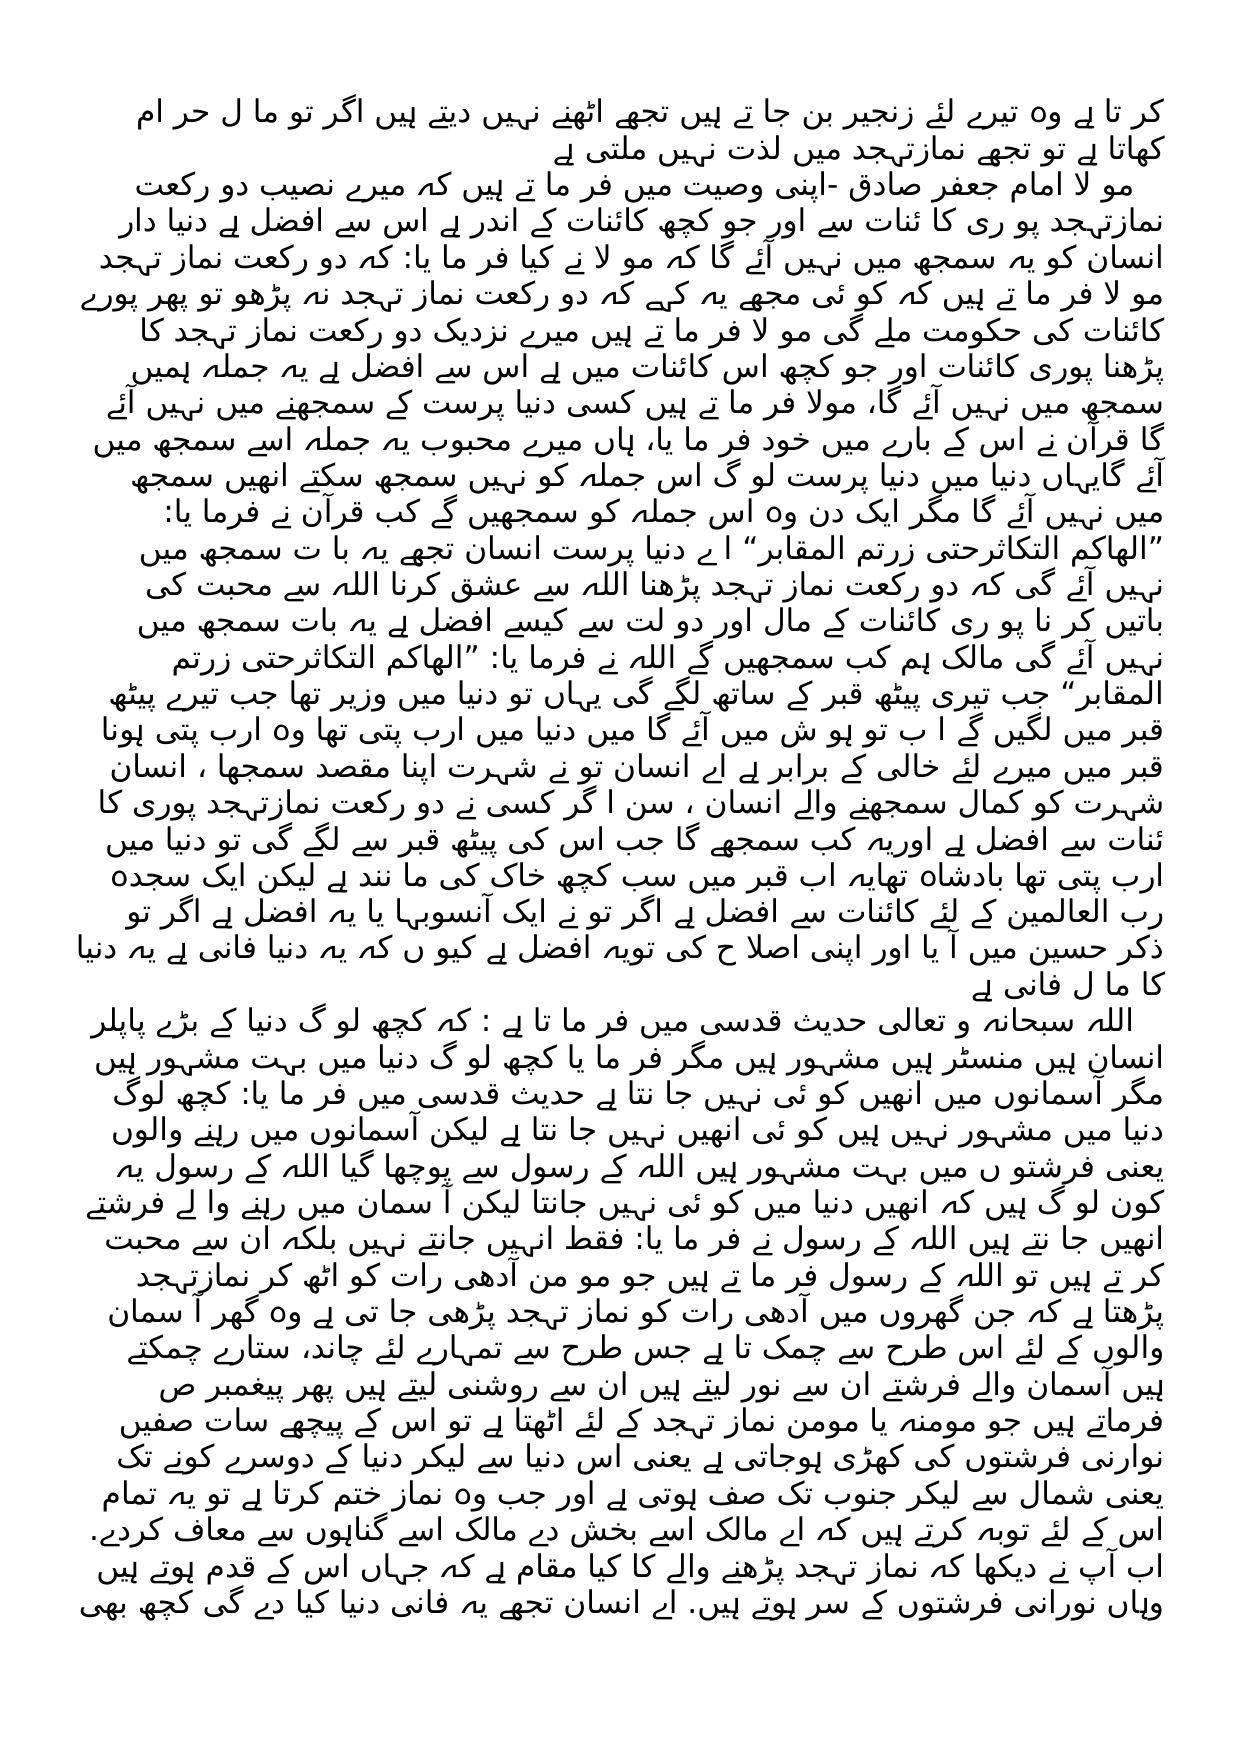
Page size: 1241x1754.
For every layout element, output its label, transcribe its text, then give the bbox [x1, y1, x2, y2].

text مو لا امام جعفر صادق -اپنی وصیت میں فر ما تے ہیں کہ میرے نصیب دو رکعت نمازتہجد پو ری کا ئنات سے اور جو کچھ کائنات کے اندر ہے اس سے افضل ہے دنیا دار انسان کو یہ سمجھ میں نہیں آئے گا کہ مو لا نے کیا فر ما یا: کہ دو رکعت نماز تہجد مو لا فر ما تے ہیں کہ کو ئی مجھے یہ کہے کہ دو رکعت نماز تہجد نہ پڑھو تو پھر پورے کائنات کی حکومت ملے گی مو لا فر ما تے ہیں میرے نزدیک دو رکعت نماز تہجد کا پڑھنا پوری کائنات اور جو کچھ اس کائنات میں ہے اس سے افضل ہے یہ جملہ ہمیں سمجھ میں نہیں آئے گا، مولا فر ما تے ہیں کسی دنیا پرست کے سمجھنے میں نہیں آئے گا قرآن نے اس کے بارے میں خود فر ما یا، ہاں میرے محبوب یہ جملہ اسے سمجھ میں آئے گایہاں دنیا میں دنیا پرست لو گ اس جملہ کو نہیں سمجھ سکتے انھیں سمجھ میں نہیں آئے گا مگر ایک دن وہ اس جملہ کو سمجھیں گے کب قرآن نے فرما یا: ”الھاکم التکاثرحتی زرتم المقابر“ ا ے دنیا پرست انسان تجھے یہ با ت سمجھ میں نہیں آئے گی کہ دو رکعت نماز تہجد پڑھنا اللہ سے عشق کرنا اللہ سے محبت کی باتیں کر نا پو ری کائنات کے مال اور دو لت سے کیسے افضل ہے یہ بات سمجھ میں نہیں آئے گی مالک ہم کب سمجھیں گے اللہ نے فرما یا: ”الھاکم التکاثرحتی زرتم المقابر“ جب تیری پیٹھ قبر کے ساتھ لگے گی یہاں تو دنیا میں وزیر تھا جب تیرے پیٹھ قبر میں لگیں گے ا ب تو ہو ش میں آئے گا میں دنیا میں ارب پتی تھا وہ ارب پتی ہونا قبر میں میرے لئے خالی کے برابر ہے اے انسان تو نے شہرت اپنا مقصد سمجھا ، انسان شہرت کو کمال سمجھنے والے انسان ، سن ا گر کسی نے دو رکعت نمازتہجد پوری کا ئنات سے افضل ہے اوریہ کب سمجھے گا جب اس کی پیٹھ قبر سے لگے گی تو دنیا میں ارب پتی تھا بادشاہ تھایہ اب قبر میں سب کچھ خاک کی ما نند ہے لیکن ایک سجدہ رب العالمین کے لئے کائنات سے افضل ہے اگر تو نے ایک آنسوبہا یا یہ افضل ہے اگر تو ذکر حسین میں آ یا اور اپنی اصلا ح کی تویہ افضل ہے کیو ں کہ یہ دنیا فانی ہے یہ دنیا کا ما ل فانی ہے [75, 166, 1165, 1003]
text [75, 94, 1165, 166]
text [75, 1003, 1165, 1621]
